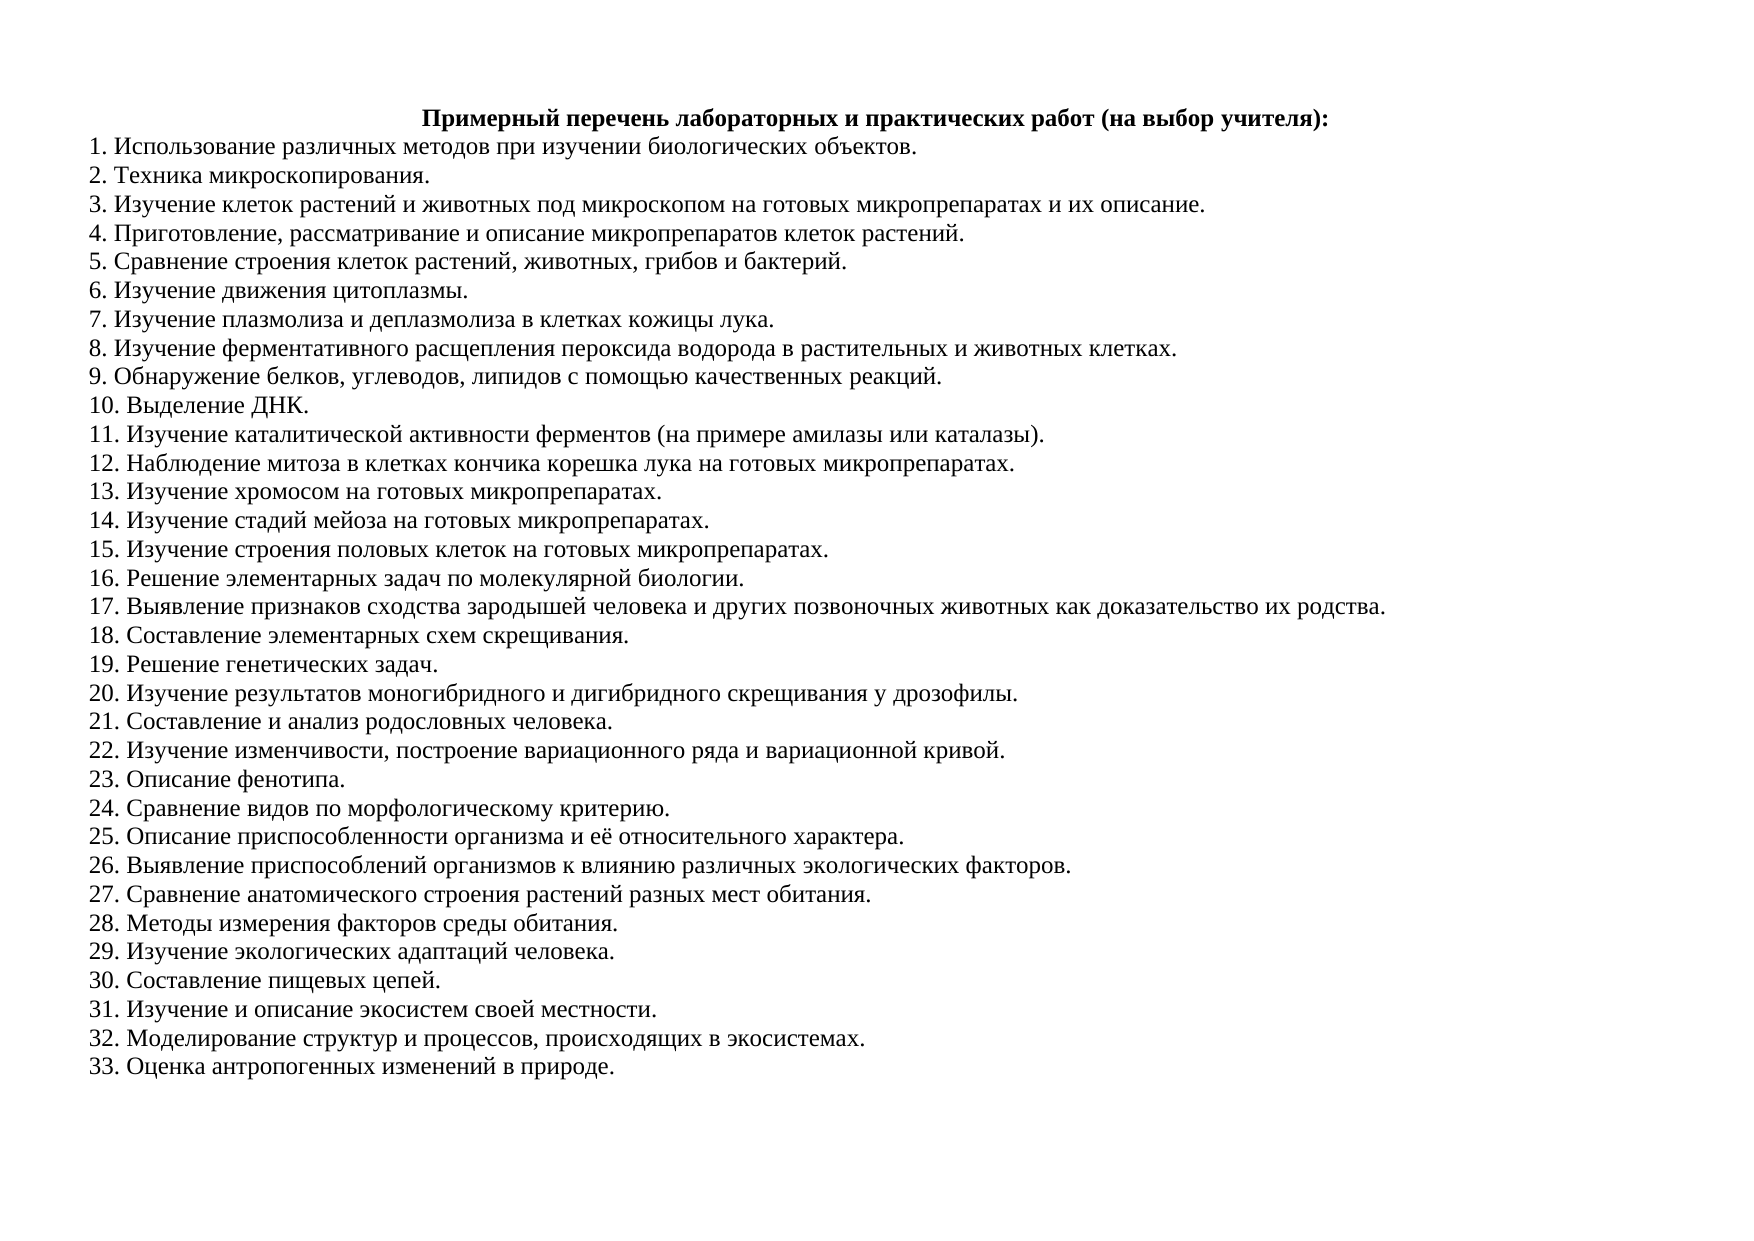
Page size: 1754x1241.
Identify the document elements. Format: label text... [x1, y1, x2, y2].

text 7. Изучение плазмолиза и деплазмолиза в клетках кожицы лука. [89, 304, 1668, 333]
text 4. Приготовление, рассматривание и описание микропрепаратов клеток растений. [89, 218, 1668, 246]
text 11. Изучение каталитической активности ферментов (на примере амилазы или каталазы). [89, 419, 1668, 448]
text 5. Сравнение строения клеток растений, животных, грибов и бактерий. [89, 246, 1668, 275]
text 16. Решение элементарных задач по молекулярной биологии. [89, 563, 1668, 591]
text 31. Изучение и описание экосистем своей местности. [89, 994, 1668, 1023]
text 17. Выявление признаков сходства зародышей человека и других позвоночных животных как доказательство их родства. [89, 591, 1668, 620]
text 28. Методы измерения факторов среды обитания. [89, 908, 1668, 936]
text 9. Обнаружение белков, углеводов, липидов с помощью качественных реакций. [89, 361, 1668, 390]
text 8. Изучение ферментативного расщепления пероксида водорода в растительных и животных клетках. [89, 333, 1668, 361]
text 33. Оценка антропогенных изменений в природе. [89, 1051, 1668, 1080]
text 6. Изучение движения цитоплазмы. [89, 275, 1668, 304]
text 10. Выделение ДНК. [89, 390, 1668, 419]
text 1. Использование различных методов при изучении биологических объектов. [89, 131, 1668, 160]
text 18. Составление элементарных схем скрещивания. [89, 620, 1668, 649]
text 25. Описание приспособленности организма и её относительного характера. [89, 821, 1668, 850]
text 2. Техника микроскопирования. [89, 160, 1668, 189]
text 24. Сравнение видов по морфологическому критерию. [89, 793, 1668, 821]
text Примерный перечень лабораторных и практических работ (на выбор учителя): [89, 103, 1668, 131]
text 19. Решение генетических задач. [89, 649, 1668, 678]
text 27. Сравнение анатомического строения растений разных мест обитания. [89, 879, 1668, 908]
text 15. Изучение строения половых клеток на готовых микропрепаратах. [89, 534, 1668, 563]
text 26. Выявление приспособлений организмов к влиянию различных экологических факторов. [89, 850, 1668, 879]
text 3. Изучение клеток растений и животных под микроскопом на готовых микропрепаратах и их описание. [89, 189, 1668, 218]
text 22. Изучение изменчивости, построение вариационного ряда и вариационной кривой. [89, 735, 1668, 764]
text 21. Составление и анализ родословных человека. [89, 706, 1668, 735]
text 29. Изучение экологических адаптаций человека. [89, 936, 1668, 965]
text 32. Моделирование структур и процессов, происходящих в экосистемах. [89, 1023, 1668, 1051]
text 30. Составление пищевых цепей. [89, 965, 1668, 994]
text 12. Наблюдение митоза в клетках кончика корешка лука на готовых микропрепаратах. [89, 448, 1668, 476]
text 23. Описание фенотипа. [89, 764, 1668, 793]
text 13. Изучение хромосом на готовых микропрепаратах. [89, 476, 1668, 505]
text 14. Изучение стадий мейоза на готовых микропрепаратах. [89, 505, 1668, 534]
text 20. Изучение результатов моногибридного и дигибридного скрещивания у дрозофилы. [89, 678, 1668, 706]
